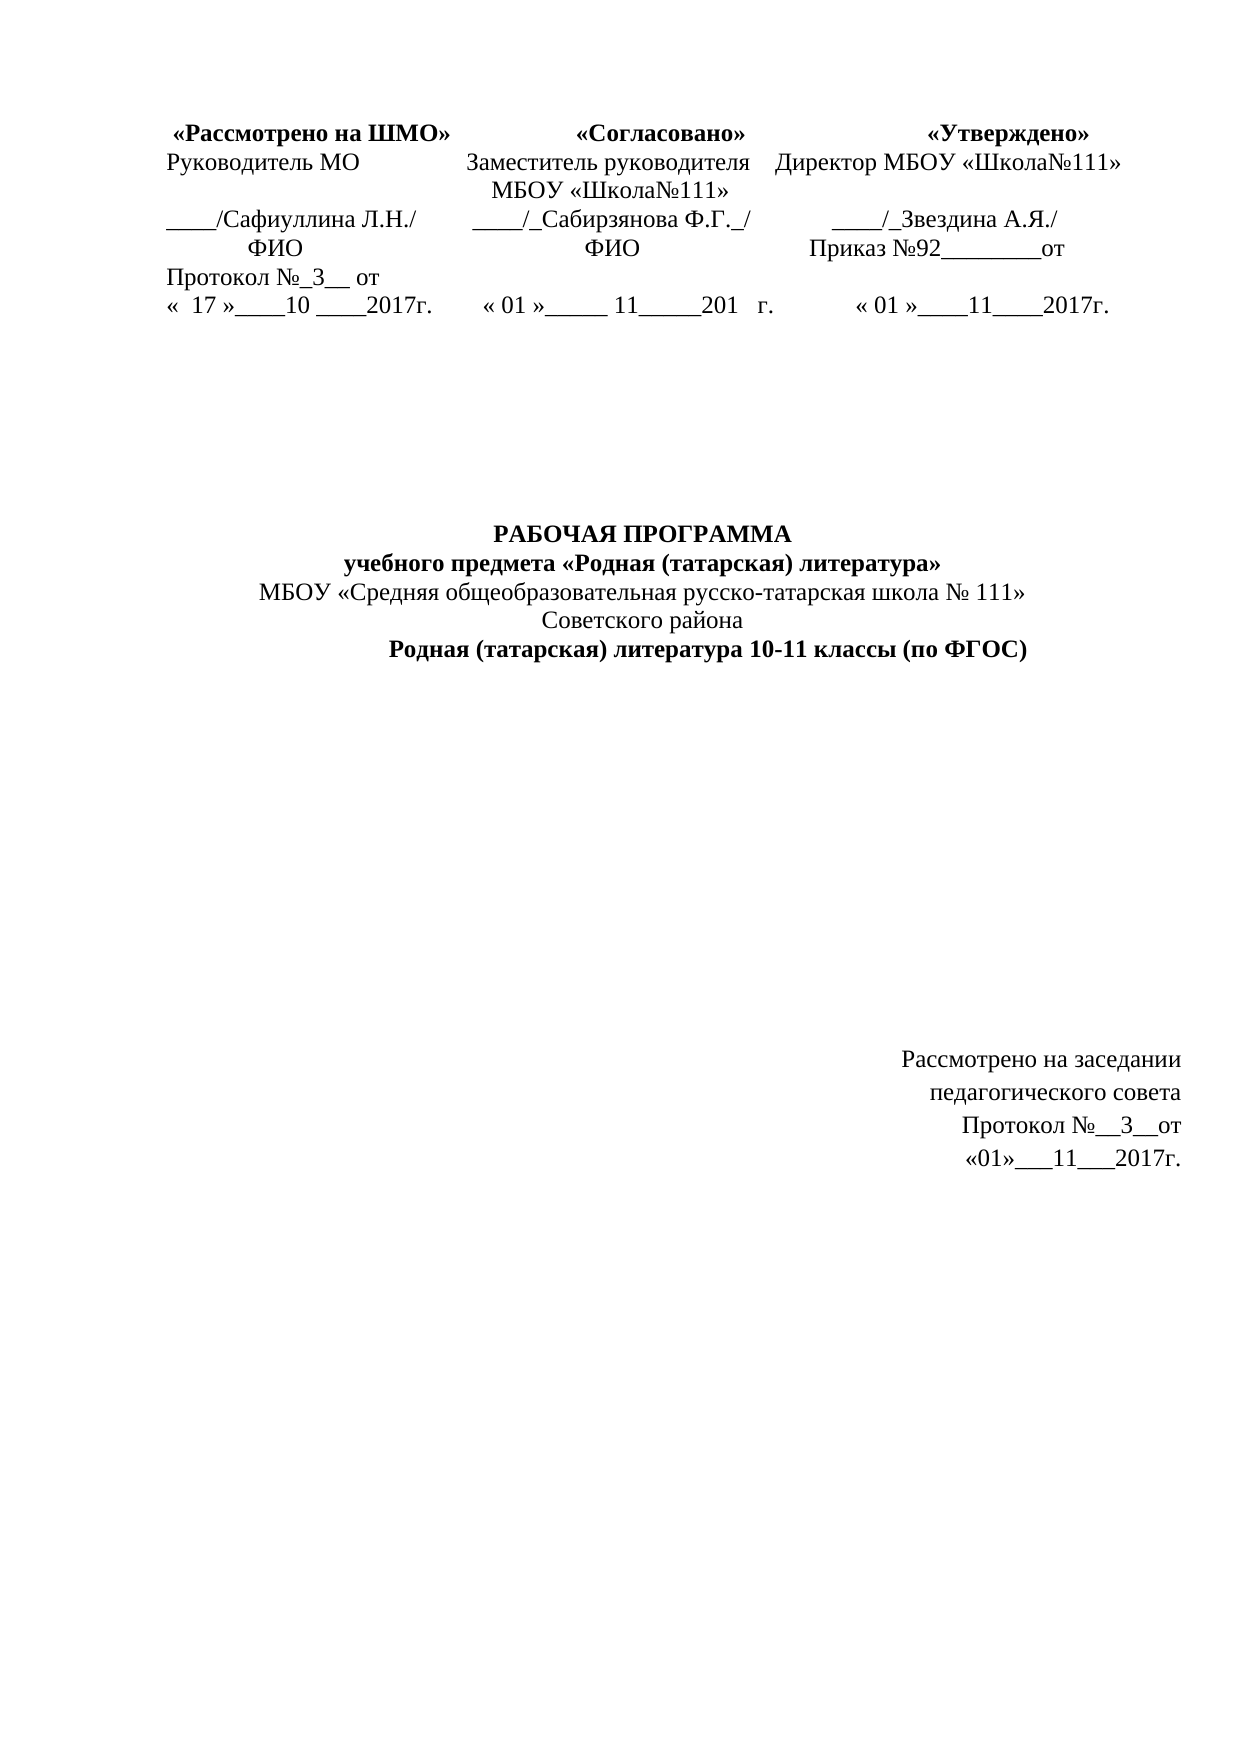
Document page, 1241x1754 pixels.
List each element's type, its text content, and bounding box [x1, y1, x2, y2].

text Родная (татарская) литература 10-11 классы (по ФГОС) [103, 634, 1181, 663]
text «Рассмотрено на ШМО» «Согласовано» «Утверждено» [103, 118, 1181, 147]
text МБОУ «Средняя общеобразовательная русско-татарская школа № 111» [103, 577, 1181, 605]
text Протокол №_3__ от [103, 262, 1181, 291]
text Советского района [103, 605, 1181, 634]
text Протокол №__3__от [103, 1110, 1181, 1139]
text « 17 »____10 ____2017г. « 01 »_____ 11_____201 г. « 01 »____11____2017г. [103, 291, 1181, 319]
text учебного предмета «Родная (татарская) литература» [103, 548, 1181, 577]
text МБОУ «Школа№111» [103, 176, 1181, 204]
text РАБОЧАЯ ПРОГРАММА [103, 519, 1181, 548]
text ____/Сафиуллина Л.Н./ ____/_Сабирзянова Ф.Г._/ ____/_Звездина А.Я./ [103, 204, 1181, 233]
text Рассмотрено на заседании [103, 1044, 1181, 1073]
text Руководитель МО Заместитель руководителя Директор МБОУ «Школа№111» [103, 147, 1181, 176]
text «01»___11___2017г. [103, 1143, 1181, 1172]
text педагогического совета [103, 1077, 1181, 1106]
text ФИО ФИО Приказ №92________от [103, 233, 1181, 262]
